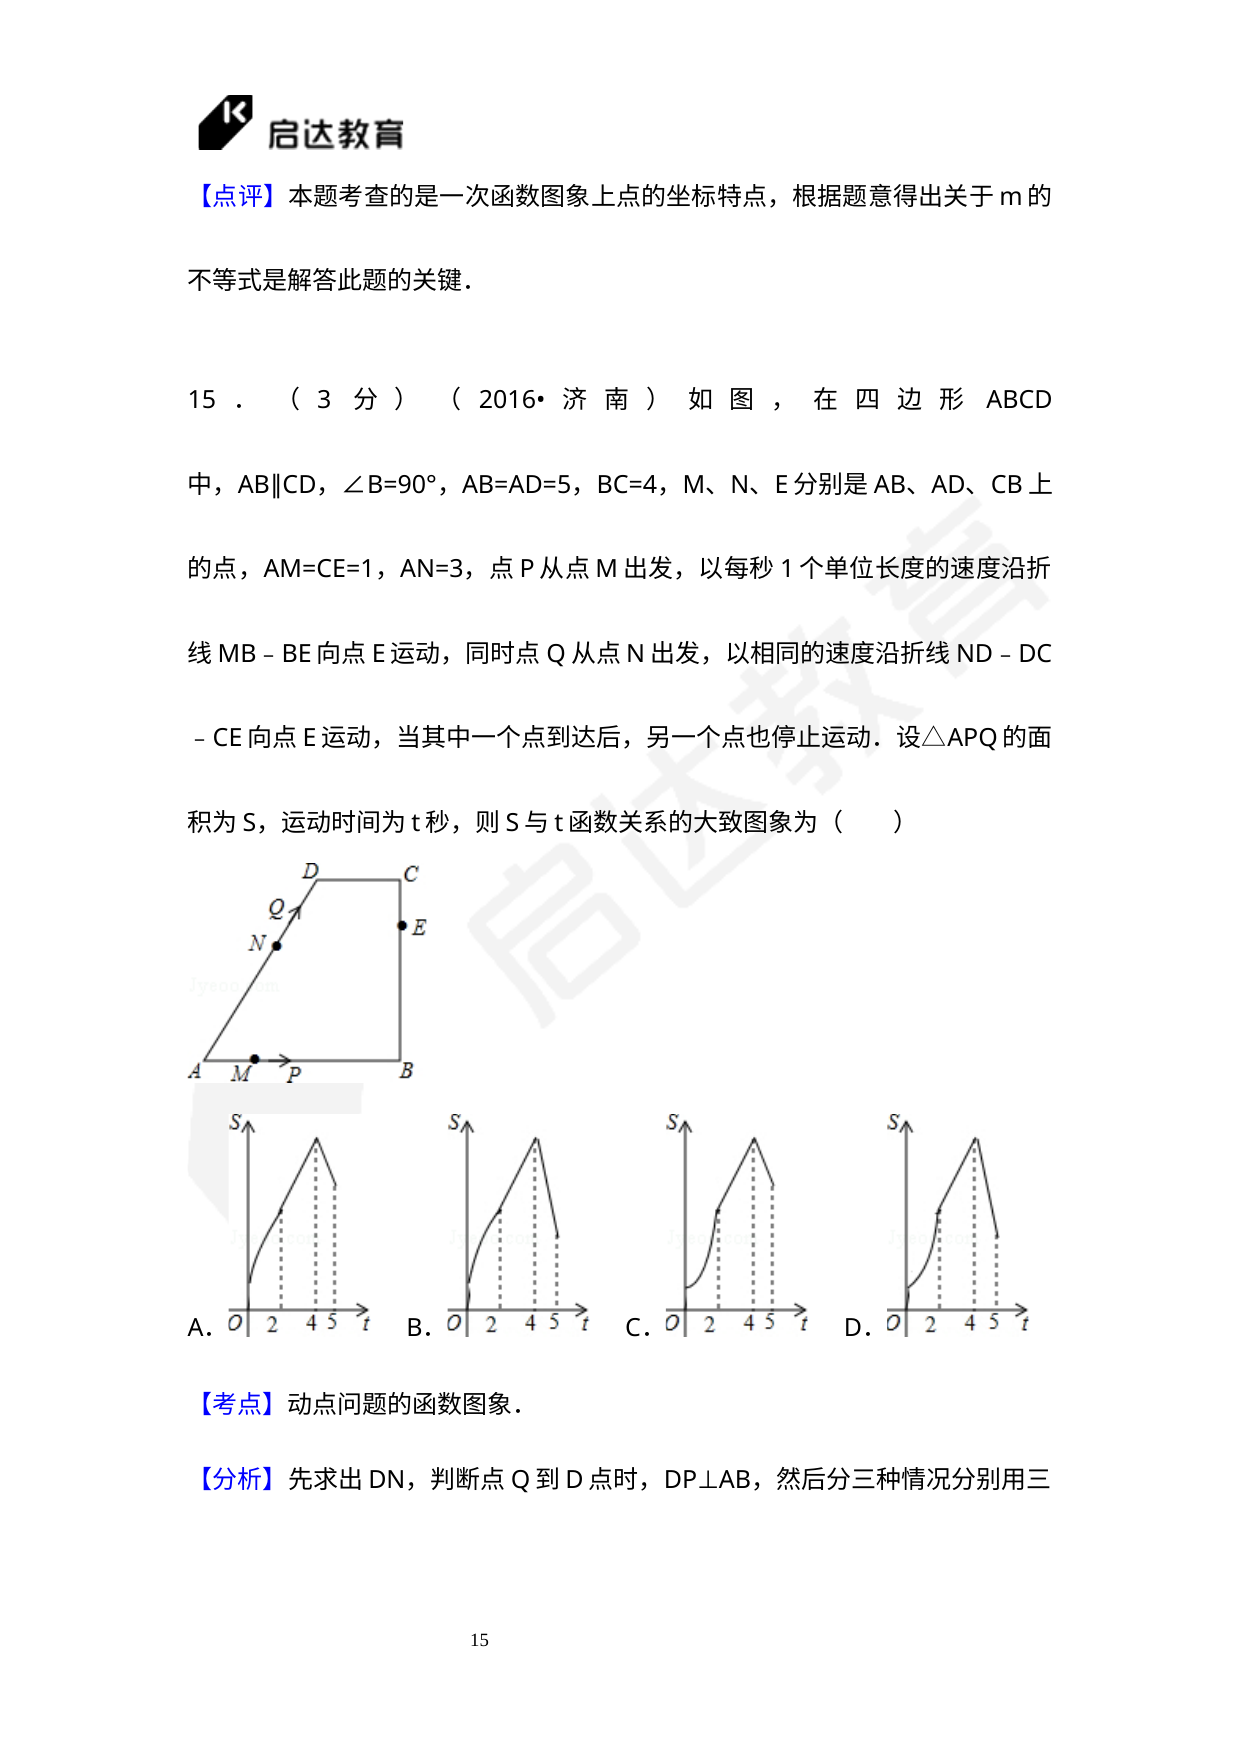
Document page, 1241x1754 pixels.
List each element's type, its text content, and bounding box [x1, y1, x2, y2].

picture [228, 1114, 371, 1337]
picture [447, 1114, 590, 1337]
picture [198, 95, 404, 150]
text 【点评】本题考查的是一次函数图象上点的坐标特点，根据题意得出关于m的不等式是解答此题的关键． [187, 162, 1053, 311]
text 【考点】动点问题的函数图象． [187, 1370, 1053, 1435]
picture [665, 1114, 808, 1337]
text 【分析】先求出DN，判断点Q到D点时，DP⊥AB，然后分三种情况分别用三角形的面积公式计算即可． [187, 1446, 1053, 1511]
picture [187, 863, 427, 1083]
picture [887, 1114, 1030, 1337]
text 15．（3分）（2016•济南）如图，在四边形ABCD中，AB∥CD，∠B=90°，AB=AD=5，BC=4，M、N、E分别是AB、AD、CB上的点，AM=CE=1，AN=3，点P从点M出发，以每秒1个单位长度的速度沿折线MB﹣BE向点E运动，同时点Q从点N出发，以相同的速度沿折线ND﹣DC﹣CE向点E运动，当其中一个点到达后，另一个点也停止运动．设△APQ的面积为S，运动时间为t秒，则S与t函数关系的大致图象为（ ） [187, 366, 1053, 853]
